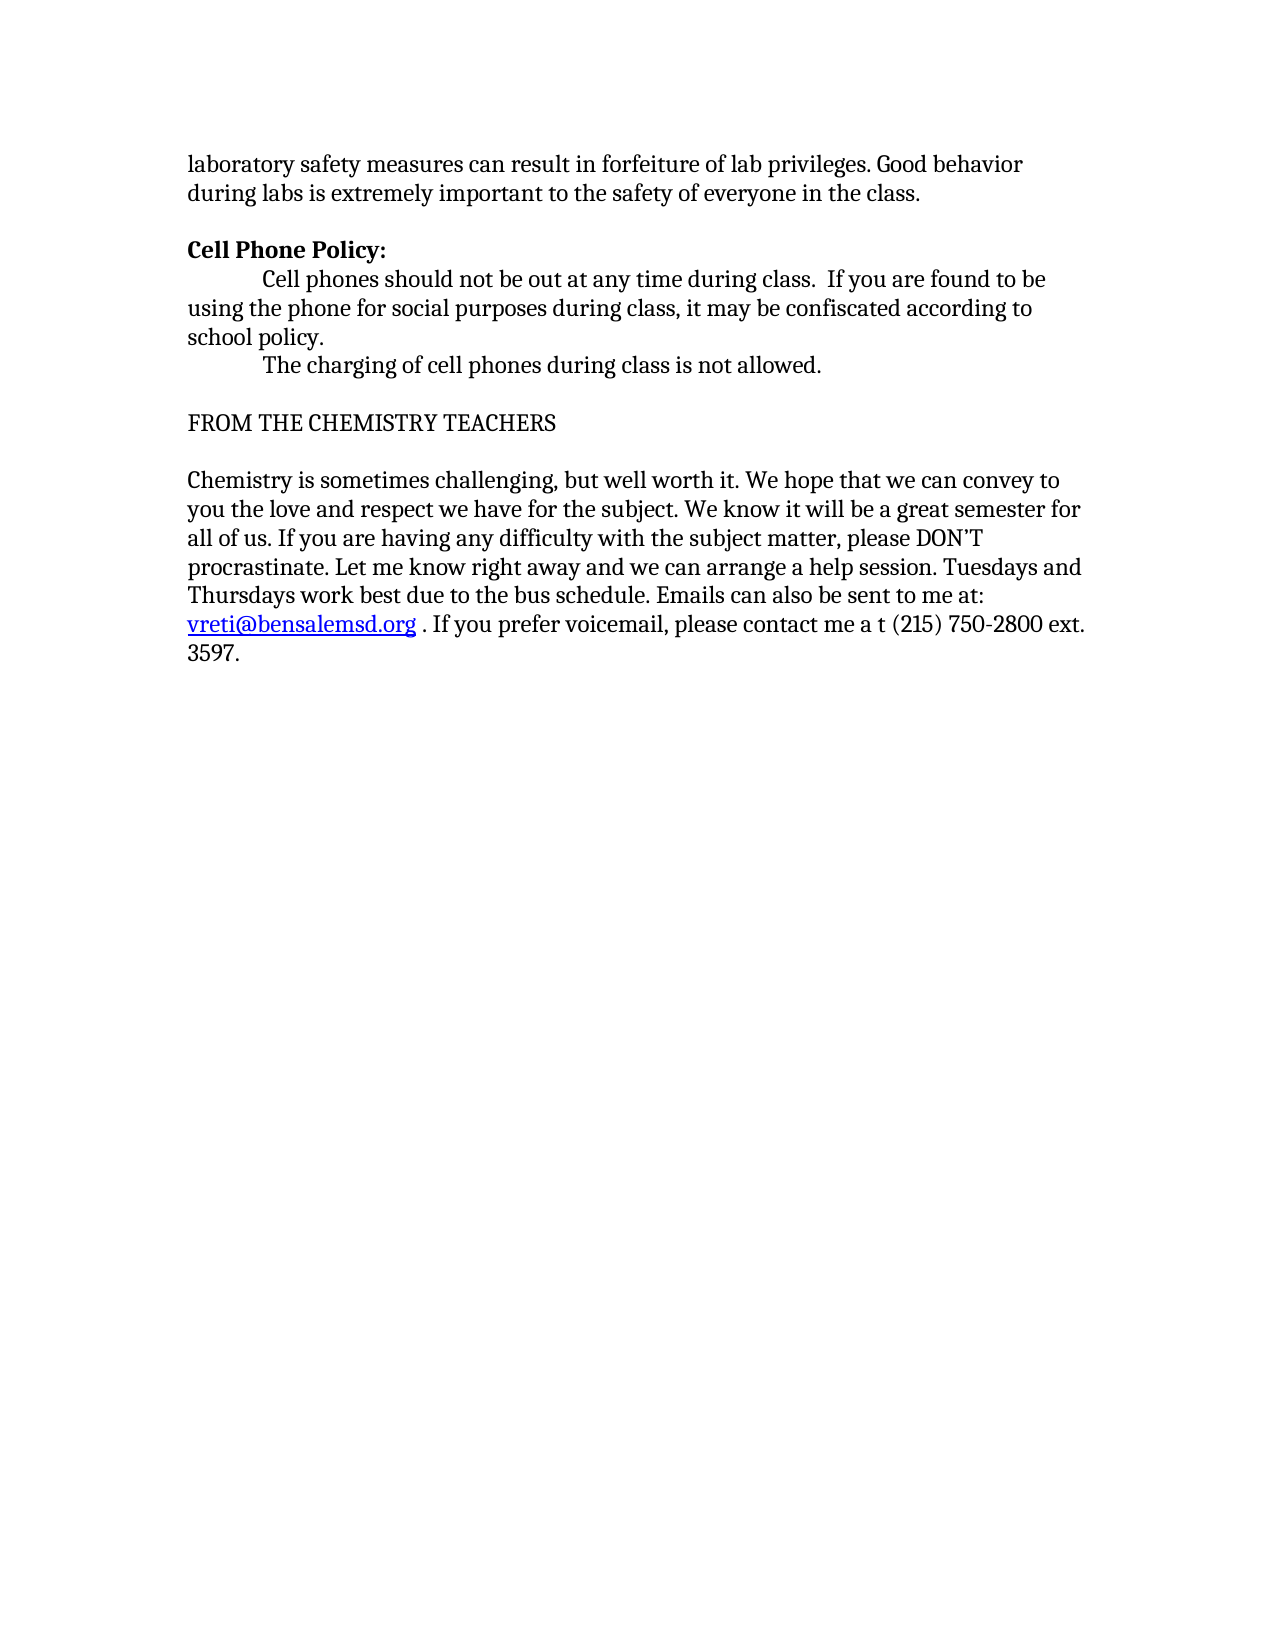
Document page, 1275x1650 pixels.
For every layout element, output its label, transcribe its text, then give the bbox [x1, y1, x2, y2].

text Cell phones should not be out at any time during class. If you are found to be using the phone for social purposes during class, it may be confiscated according to school policy. [187, 265, 1087, 351]
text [187, 150, 1087, 207]
text FROM THE CHEMISTRY TEACHERS [187, 409, 1087, 437]
text Cell Phone Policy: [187, 236, 1087, 265]
text Chemistry is sometimes challenging, but well worth it. We hope that we can convey to you the love and respect we have for the subject. We know it will be a great semester for all of us. If you are having any difficulty with the subject matter, please DON’T procrastinate. Let me know right away and we can arrange a help session. Tuesdays and Thursdays work best due to the bus schedule. Emails can also be sent to me at: vreti@bensalemsd.org . If you prefer voicemail, please contact me a t (215) 750-2800 ext. 3597. [187, 466, 1087, 667]
text The charging of cell phones during class is not allowed. [187, 351, 1087, 380]
